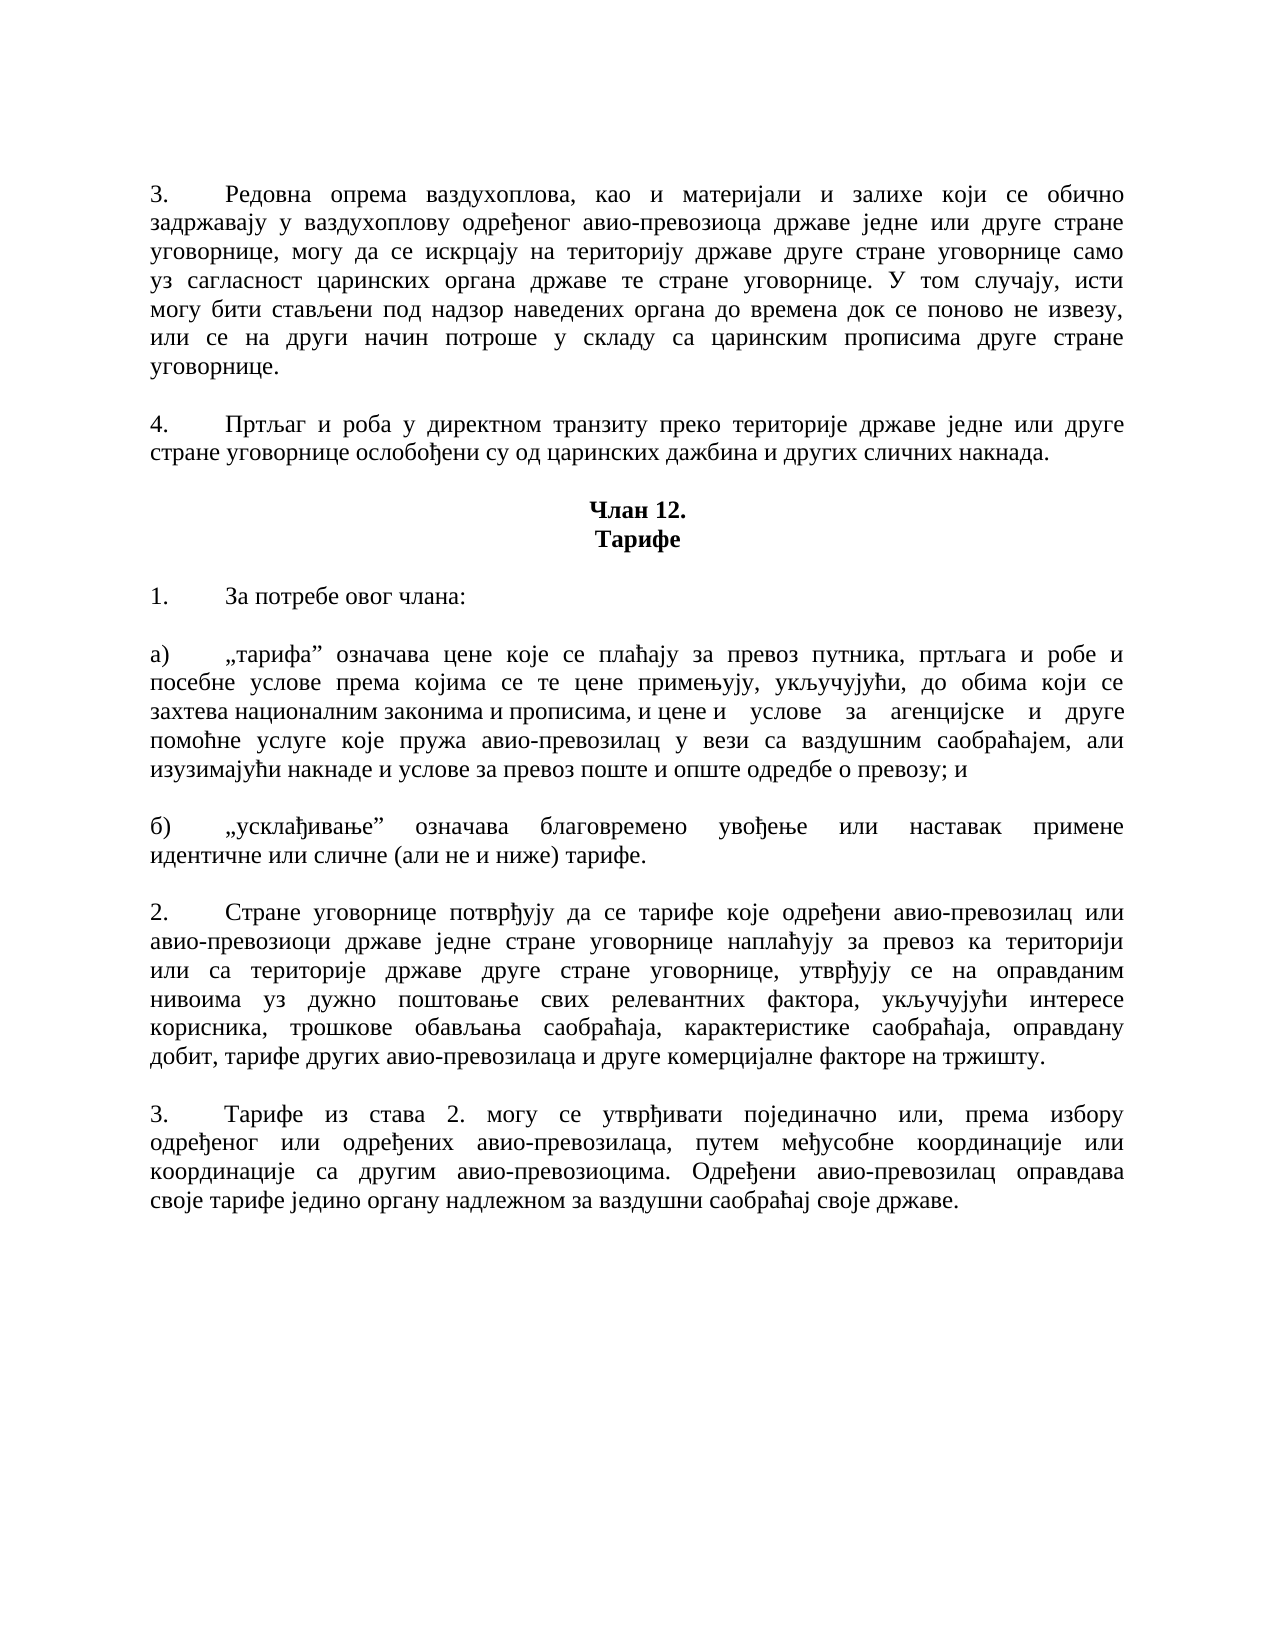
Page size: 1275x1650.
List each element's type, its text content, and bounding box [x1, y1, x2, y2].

text 3. Редовна опрема ваздухоплова, као и материјали и залихе који се обично задржавају у ваздухоплову одређеног авио-превозиоца државе једне или друге стране уговорнице, могу да се искрцају на територију државе друге стране уговорнице само уз сагласност царинских органа државе те стране уговорнице. У том случају, исти могу бити стављени под надзор наведених органа до времена док се поново не извезу, или се на други начин потроше у складу са царинским прописима друге стране уговорнице. [150, 179, 1125, 380]
text Члан 12. [150, 495, 1125, 524]
list Тарифе из става 2. могу се утврђивати појединачно или, према избору одређеног или одређених авио-превозилаца, путем међусобне координације или координације са другим авио-превозиоцима. Одређени авио-превозилац оправдава своје тарифе једино органу надлежном за ваздушни саобраћај своје државе. [150, 1099, 1125, 1214]
text б) „усклађивање” означава благовремено увођење или наставак примене идентичне или сличне (али не и ниже) тарифе. [150, 811, 1125, 869]
list За потребе овог члана: [150, 581, 1125, 610]
text 4. Пртљаг и роба у директном транзиту преко територије државе једне или друге стране уговорнице ослобођени су од царинских дажбина и других сличних накнада. [150, 409, 1125, 466]
text Тарифе [150, 524, 1125, 552]
text а) „тарифа” означава цене које се плаћају за превоз путника, пртљага и робе и посебне услове према којима се те цене примењују, укључујући, до обима који се захтева националним законима и прописима, и цене и услове за агенцијске и друге помоћне услуге које пружа авио-превозилац у вези са ваздушним саобраћајем, али изузимајући накнадe и услове за превоз поште и опште одредбе о превозу; и [150, 639, 1125, 782]
list Стране уговорнице потврђују да се тарифе које одређени авио-превозилац или авио-превозиоци државе једне стране уговорнице наплаћују за превоз ка територији или са територије државе друге стране уговорнице, утврђују се на оправданим нивоима уз дужно поштовање свих релевантних фактора, укључујући интересе корисника, трошкове обављања саобраћаја, карактеристике саобраћаја, оправдану добит, тарифе других авио-превозилаца и друге комерцијалне факторе на тржишту. [150, 897, 1125, 1070]
